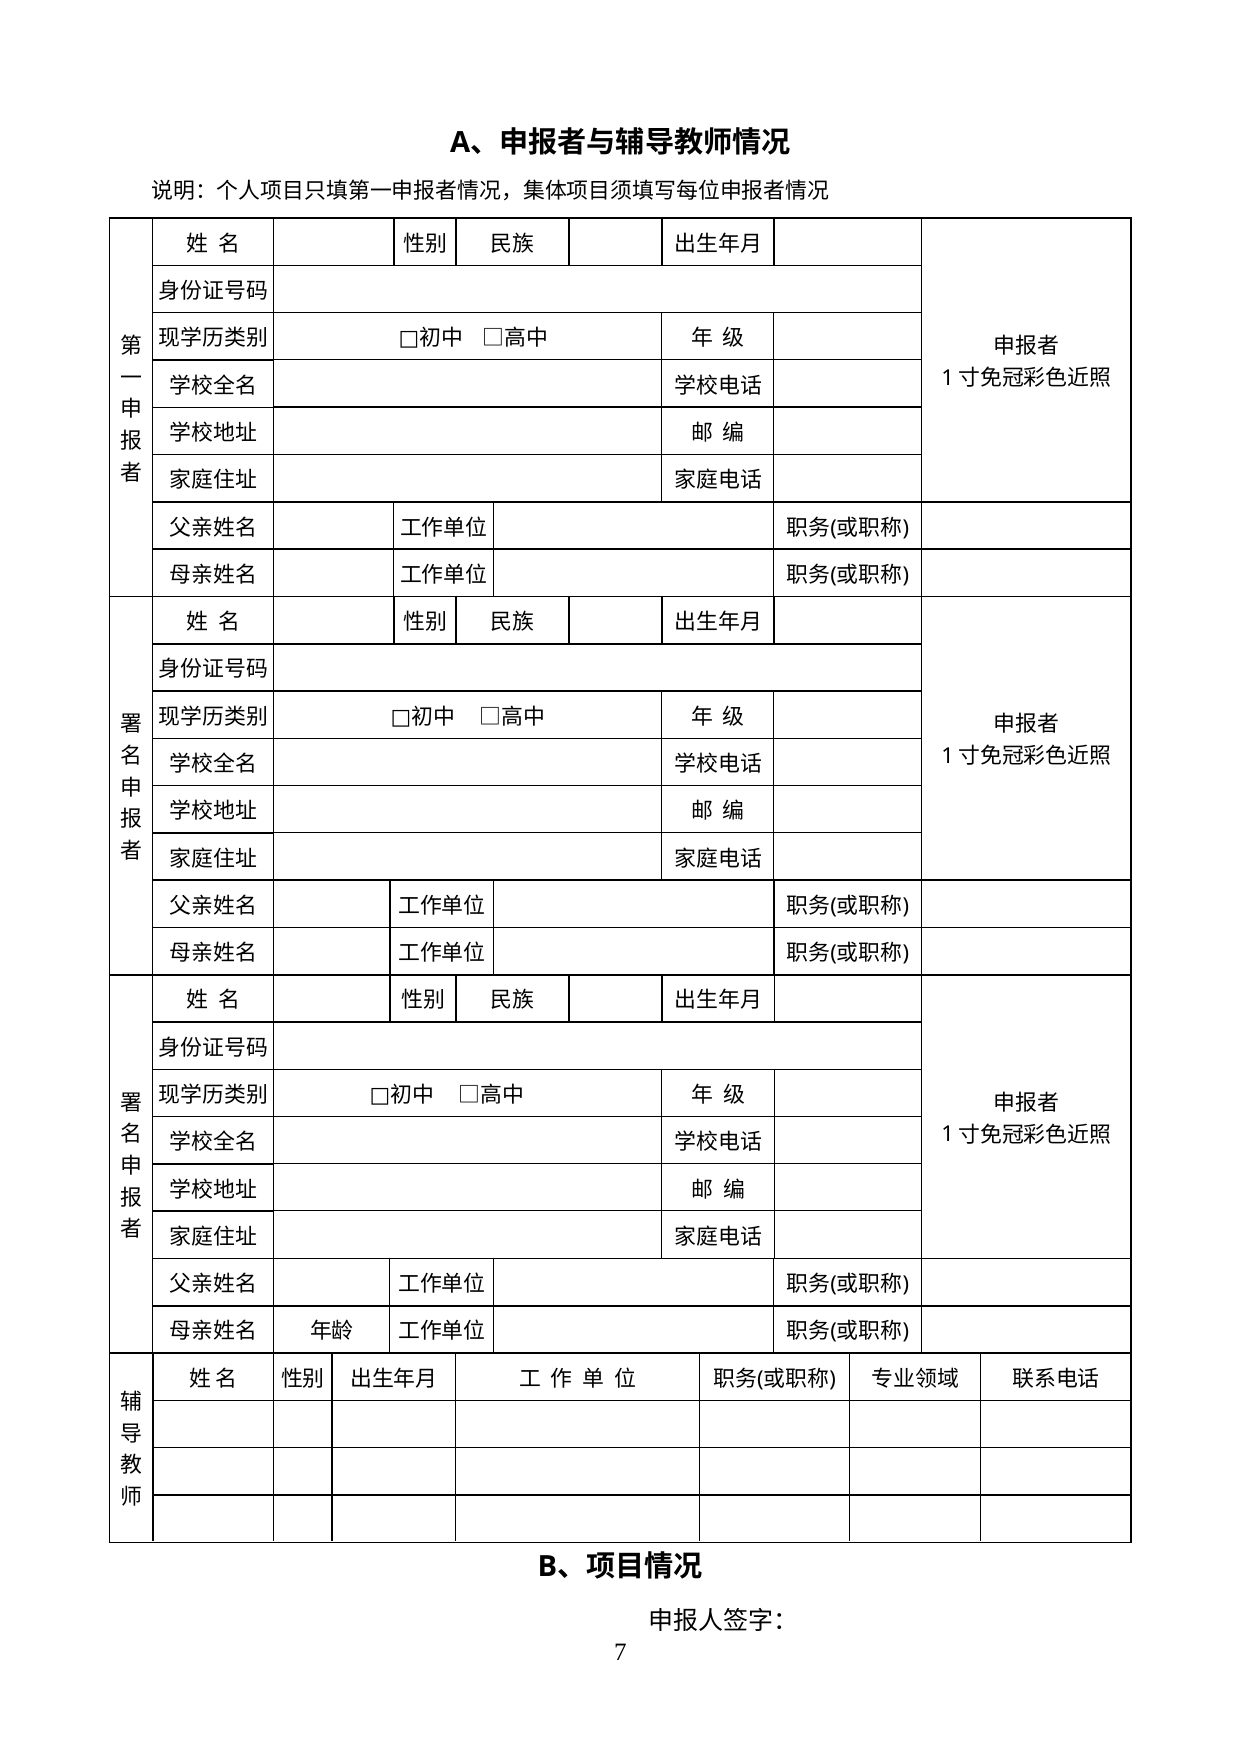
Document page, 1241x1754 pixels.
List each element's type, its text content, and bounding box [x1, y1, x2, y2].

table_cell 学校地址 [153, 1165, 273, 1210]
table_cell [570, 976, 661, 1021]
table_cell [774, 408, 921, 454]
table_cell [274, 550, 393, 596]
table_cell [274, 455, 661, 501]
table_cell [154, 1401, 273, 1447]
table_cell 性别 [391, 976, 455, 1021]
table_cell 出生年月 [663, 597, 773, 643]
table_header 第一申报者 [110, 219, 152, 596]
table_cell [774, 833, 921, 879]
table_cell 现学历类别 [153, 692, 273, 737]
table_cell [775, 976, 921, 1021]
table_cell [274, 976, 389, 1021]
table_cell 职务(或职称) [700, 1354, 849, 1399]
table_header 民族 [457, 219, 568, 264]
table_cell [850, 1496, 980, 1541]
table_cell [774, 786, 921, 832]
table_cell [775, 597, 921, 643]
table_cell 学校电话 [662, 739, 773, 785]
table_cell 学校全名 [153, 1117, 273, 1163]
table_cell [981, 1448, 1130, 1494]
table_cell 职务(或职称) [774, 550, 921, 596]
table_cell 身份证号码 [153, 645, 273, 690]
table_header 申报者 1寸免冠彩色近照 [922, 219, 1130, 501]
table_cell [774, 313, 921, 359]
table_cell 母亲姓名 [153, 550, 273, 596]
table_header [274, 219, 393, 264]
table_cell [274, 1259, 389, 1305]
table_cell [456, 1496, 699, 1541]
table_cell 联系电话 [981, 1354, 1130, 1399]
table_cell 民族 [457, 976, 568, 1021]
table_cell 申报者 1寸免冠彩色近照 [922, 597, 1130, 879]
table_cell 职务(或职称) [775, 881, 921, 927]
table_cell [922, 550, 1130, 596]
table_cell 家庭住址 [153, 1212, 273, 1258]
table_cell [274, 1496, 331, 1541]
table_cell [333, 1401, 455, 1447]
table_cell 学校全名 [153, 739, 273, 785]
table_cell 工作单位 [390, 1259, 493, 1305]
table_cell [981, 1496, 1130, 1541]
table_cell [274, 739, 661, 785]
table_cell [274, 408, 661, 454]
table_cell 学校地址 [153, 786, 273, 832]
table_cell [774, 692, 921, 737]
table_cell [274, 786, 661, 832]
table_cell 家庭住址 [153, 834, 273, 879]
text 说明：个人项目只填第一申报者情况，集体项目须填写每位申报者情况 [118, 173, 1122, 205]
table_cell [494, 928, 773, 974]
table_cell □初中 □高中 [274, 313, 661, 359]
table_cell 学校电话 [662, 1117, 774, 1163]
table_cell 姓 名 [153, 976, 273, 1021]
table_cell □初中 □高中 [274, 1070, 661, 1116]
table_cell [274, 928, 389, 974]
table_cell [494, 1259, 773, 1305]
table_cell [274, 645, 921, 690]
table_cell 父亲姓名 [153, 881, 273, 927]
table_cell [494, 881, 773, 927]
table_cell 邮 编 [662, 786, 773, 832]
table_cell 家庭住址 [153, 455, 273, 501]
table_cell [922, 881, 1130, 927]
table_cell [274, 503, 393, 548]
table_header [775, 219, 921, 264]
table_cell [922, 928, 1130, 974]
table_cell [700, 1448, 849, 1494]
table_cell 出生年月 [663, 976, 774, 1021]
table_cell 姓 名 [154, 1354, 273, 1399]
table_cell 职务(或职称) [775, 928, 921, 974]
table_cell [774, 360, 921, 406]
table_cell [154, 1496, 273, 1541]
table_cell [154, 1448, 273, 1494]
table_cell 年 级 [662, 692, 773, 737]
table_cell 邮 编 [662, 408, 773, 454]
table_cell [333, 1496, 455, 1541]
table_cell [774, 739, 921, 785]
table_cell [274, 1401, 331, 1447]
table_cell [456, 1401, 699, 1447]
table_cell 申报者 1寸免冠彩色近照 [922, 976, 1130, 1258]
table_cell [274, 1211, 661, 1258]
table_cell 年龄 [274, 1307, 389, 1352]
table_cell □初中 □高中 [274, 692, 661, 737]
table_header 出生年月 [663, 219, 773, 264]
table_cell [494, 503, 773, 548]
table_cell [274, 1023, 921, 1068]
table_header [570, 219, 661, 264]
table_cell 学校电话 [662, 360, 773, 406]
table_cell 工作单位 [391, 928, 493, 974]
table_cell 民族 [457, 597, 568, 643]
table_cell [922, 1307, 1130, 1352]
text B、项目情况 [118, 1543, 1122, 1585]
table_header 姓 名 [153, 219, 273, 264]
table_cell [274, 1117, 661, 1163]
table_cell [850, 1401, 980, 1447]
table_cell [456, 1448, 699, 1494]
table_cell 现学历类别 [153, 313, 273, 359]
table_cell 工 作 单 位 [456, 1354, 699, 1399]
table_cell 身份证号码 [153, 1023, 273, 1068]
table_header 性别 [395, 219, 455, 264]
table_cell 性别 [274, 1354, 331, 1399]
table_cell [850, 1448, 980, 1494]
table_cell 职务(或职称) [774, 1259, 921, 1305]
table_cell [981, 1401, 1130, 1447]
table_cell [775, 1211, 921, 1258]
table_cell [494, 550, 773, 596]
table_cell 现学历类别 [153, 1070, 273, 1116]
table_cell 出生年月 [333, 1354, 455, 1399]
text A、申报者与辅导教师情况 [118, 118, 1122, 161]
table_cell 署名申报者 [110, 597, 152, 974]
table_cell 姓 名 [153, 597, 273, 643]
table_cell [775, 1117, 921, 1163]
table_cell 专业领域 [850, 1354, 980, 1399]
table_cell [700, 1401, 849, 1447]
table_cell 署名申报者 [110, 976, 152, 1352]
table_cell 母亲姓名 [153, 1307, 273, 1352]
table_cell [333, 1448, 455, 1494]
table_cell [570, 597, 661, 643]
table_cell 父亲姓名 [153, 1259, 273, 1305]
table_cell [774, 455, 921, 501]
table_cell [274, 1448, 331, 1494]
table_cell [274, 360, 661, 406]
table_cell 邮 编 [662, 1164, 774, 1210]
table_cell 母亲姓名 [153, 928, 273, 974]
table_cell 工作单位 [391, 881, 493, 927]
table_cell [274, 1164, 661, 1210]
table_cell [775, 1164, 921, 1210]
table_cell [775, 1070, 921, 1116]
table_cell [274, 881, 389, 927]
table_cell 年 级 [662, 313, 773, 359]
table_cell 职务(或职称) [774, 503, 921, 548]
table_cell [494, 1307, 773, 1352]
table_cell [274, 266, 921, 312]
table_cell 年 级 [662, 1070, 774, 1116]
table_cell 学校全名 [153, 361, 273, 406]
table_cell 辅 导 教 师 [110, 1354, 152, 1541]
table_cell 身份证号码 [153, 266, 273, 312]
table_cell [274, 833, 661, 879]
table_cell 学校地址 [153, 408, 273, 454]
table_cell 工作单位 [390, 1307, 493, 1352]
table_cell [274, 597, 393, 643]
table_cell 家庭电话 [662, 455, 773, 501]
table_cell 父亲姓名 [153, 503, 273, 548]
table_cell [922, 503, 1130, 548]
table_cell [922, 1259, 1130, 1305]
table_cell 家庭电话 [662, 1211, 774, 1258]
table_cell 工作单位 [394, 503, 493, 548]
table_cell [700, 1496, 849, 1541]
table_cell 工作单位 [394, 550, 493, 596]
table_cell 性别 [395, 597, 455, 643]
table_cell 家庭电话 [662, 833, 773, 879]
table_cell 职务(或职称) [774, 1307, 921, 1352]
